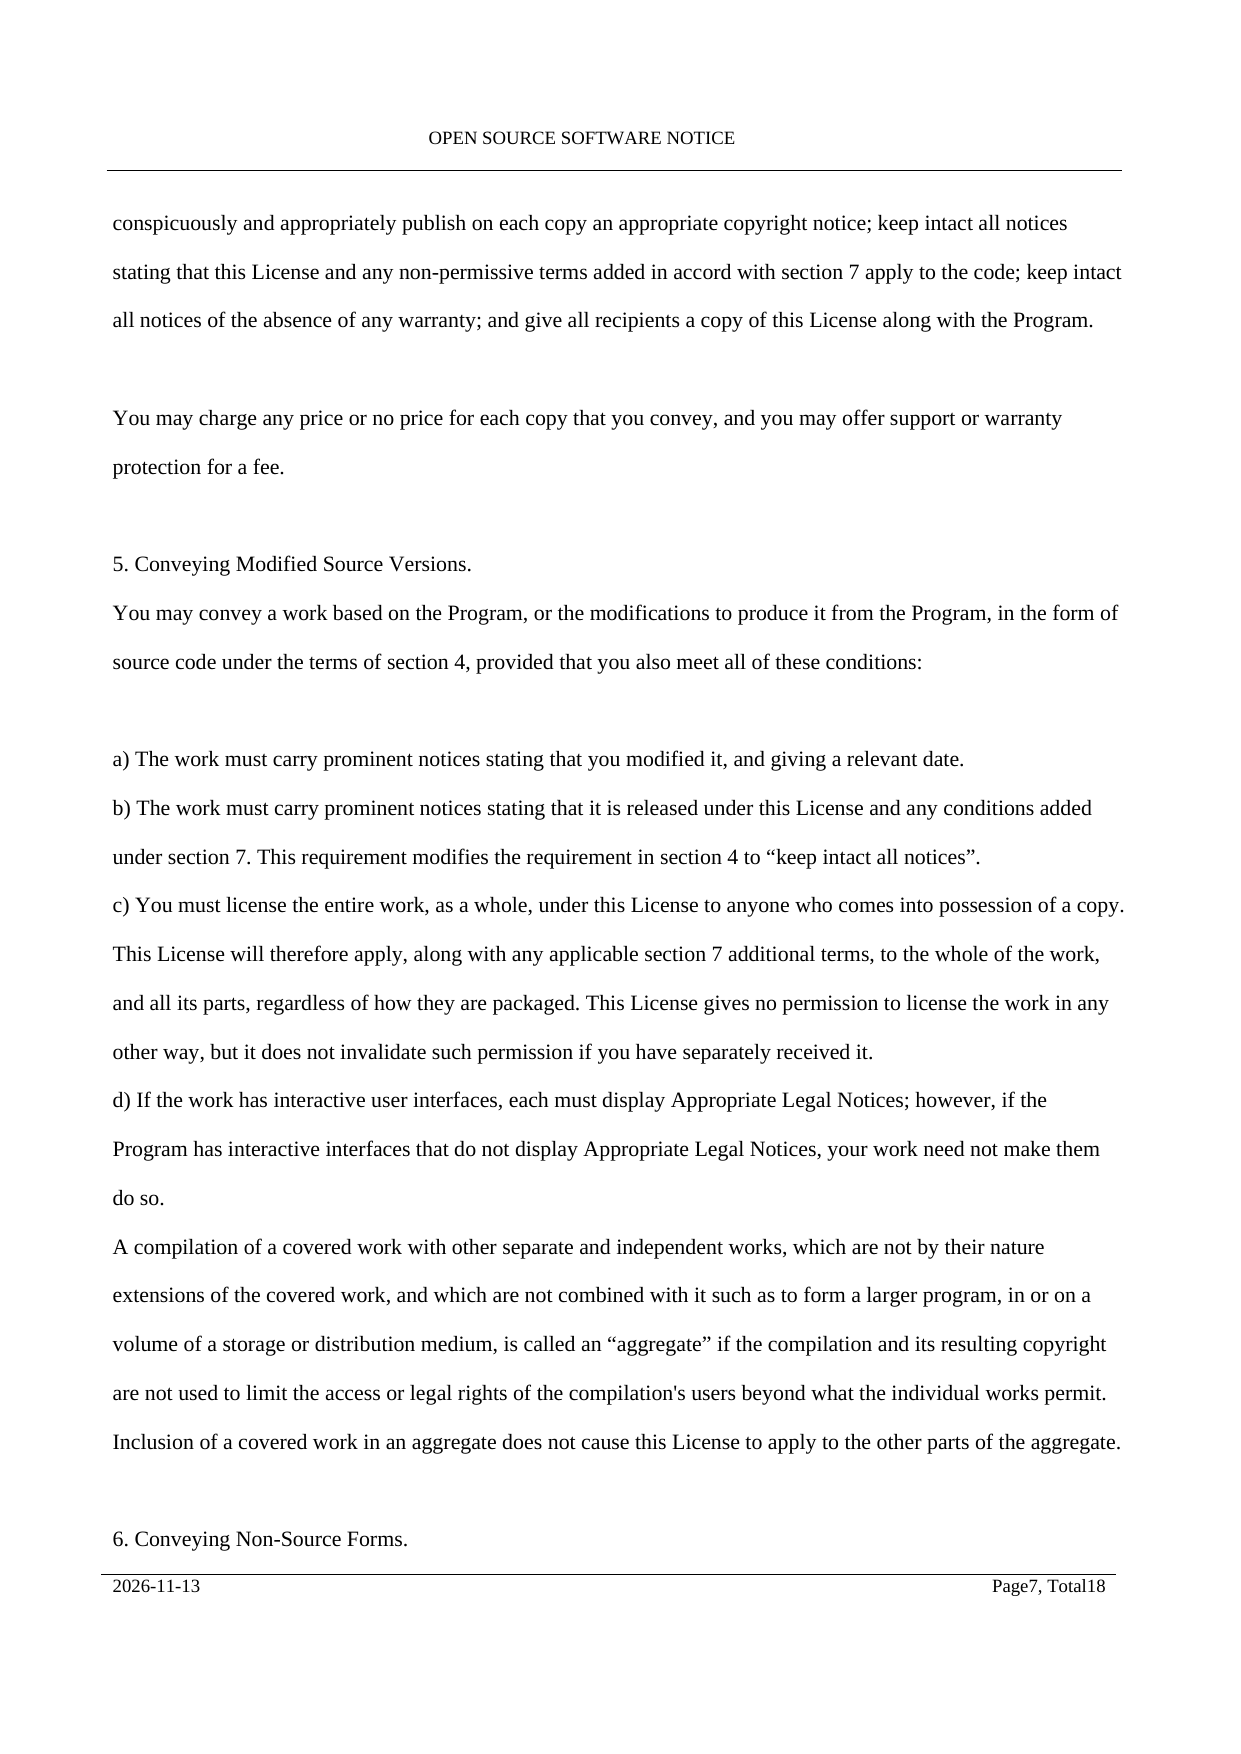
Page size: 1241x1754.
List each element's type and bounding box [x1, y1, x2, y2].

text [112, 206, 1128, 1555]
